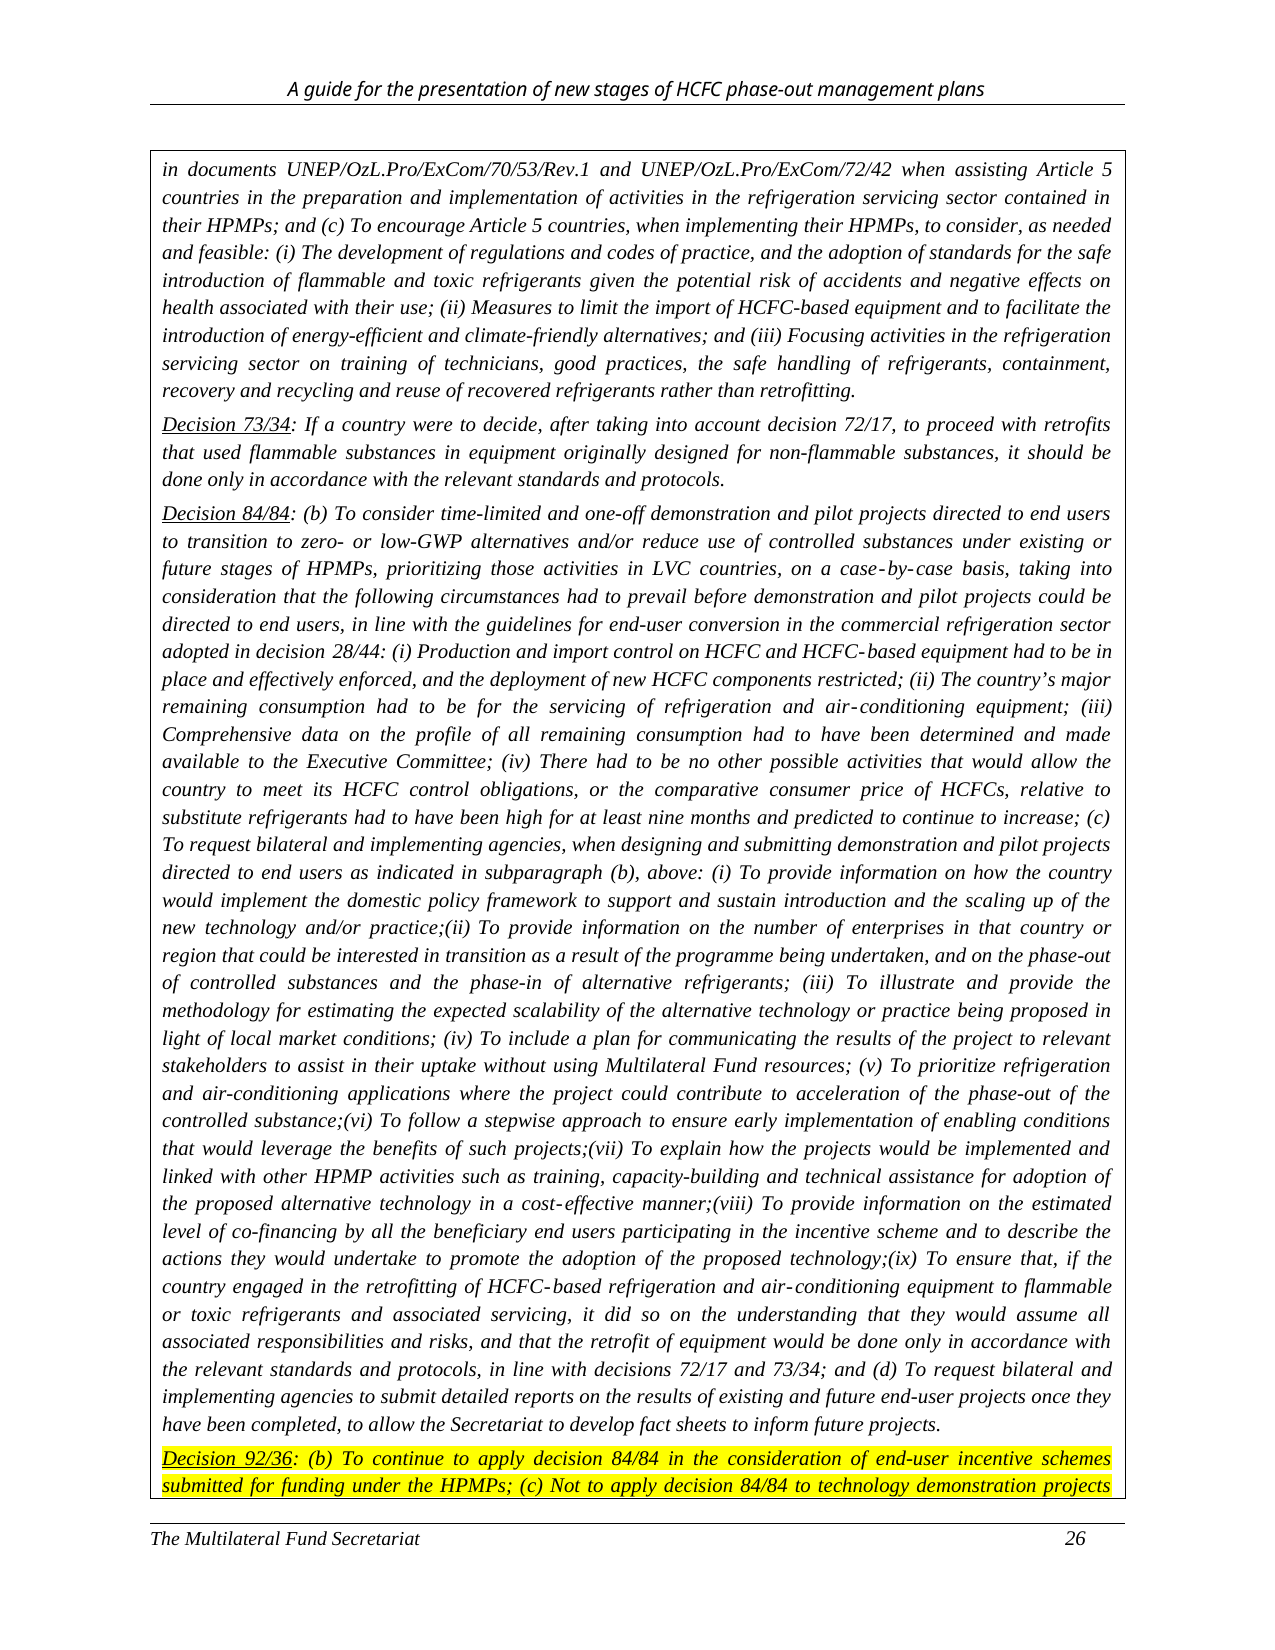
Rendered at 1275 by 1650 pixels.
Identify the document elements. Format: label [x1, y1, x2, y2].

table_header [151, 151, 1125, 1497]
